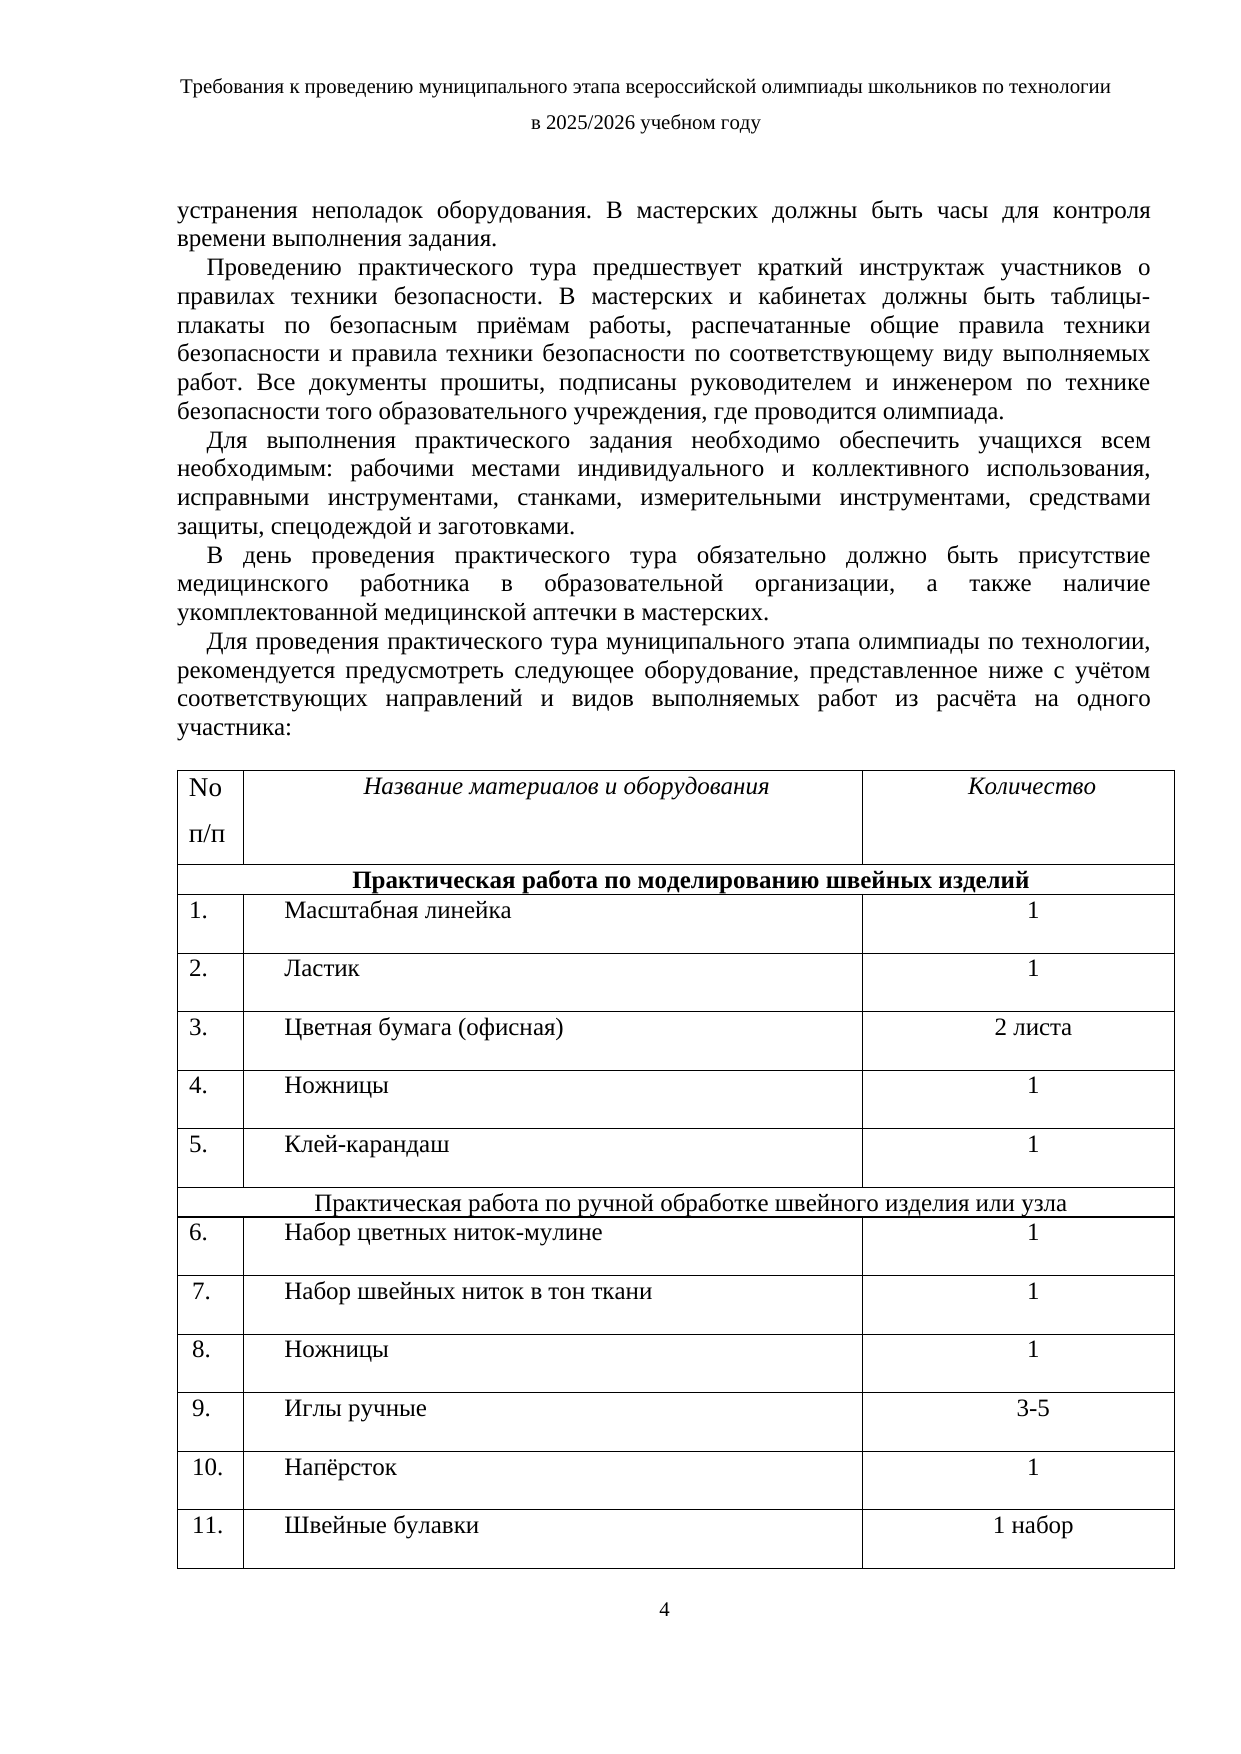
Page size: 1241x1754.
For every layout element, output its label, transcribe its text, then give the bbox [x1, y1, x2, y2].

table_cell 1 [863, 1335, 1174, 1392]
text Проведению практического тура предшествует краткий инструктаж участников о правилах техники безопасности. В мастерских и кабинетах должны быть таблицы-плакаты по безопасным приёмам работы, распечатанные общие правила техники безопасности и правила техники безопасности по соответствующему виду выполняемых работ. Все документы прошиты, подписаны руководителем и инженером по технике безопасности того образовательного учреждения, где проводится олимпиада. [177, 252, 1152, 425]
text В день проведения практического тура обязательно должно быть присутствие медицинского работника в образовательной организации, а также наличие укомплектованной медицинской аптечки в мастерских. [177, 540, 1152, 626]
table_cell Набор швейных ниток в тон ткани [244, 1276, 862, 1333]
table_cell [178, 1012, 243, 1069]
table_cell Ластик [244, 954, 862, 1011]
table_cell Практическая работа по моделированию швейных изделий [178, 865, 1174, 894]
table_cell Швейные булавки [244, 1510, 862, 1568]
table_cell [178, 1218, 243, 1275]
table_cell 1 [863, 1071, 1174, 1128]
table_cell Ножницы [244, 1335, 862, 1392]
table_cell [178, 895, 243, 952]
table_cell [178, 1071, 243, 1128]
table_cell Напёрсток [244, 1452, 862, 1509]
table_cell Иглы ручные [244, 1393, 862, 1451]
table_cell 1 [863, 1452, 1174, 1509]
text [177, 195, 1152, 252]
table_cell 1 [863, 954, 1174, 1011]
text Для проведения практического тура муниципального этапа олимпиады по технологии, рекомендуется предусмотреть следующее оборудование, представленное ниже с учётом соответствующих направлений и видов выполняемых работ из расчёта на одного участника: [177, 626, 1152, 741]
table_cell [178, 1276, 243, 1333]
table_cell 1 [863, 1218, 1174, 1275]
table_cell Цветная бумага (офисная) [244, 1012, 862, 1069]
table_cell Клей-карандаш [244, 1129, 862, 1187]
table_cell 3-5 [863, 1393, 1174, 1451]
table_header Количество [863, 771, 1174, 864]
table_cell 1 [863, 895, 1174, 952]
table_cell 1 набор [863, 1510, 1174, 1568]
table_cell Практическая работа по ручной обработке швейного изделия или узла [178, 1188, 1174, 1216]
table_header Название материалов и оборудования [244, 771, 862, 864]
table_cell 2 листа [863, 1012, 1174, 1069]
table_cell [178, 1393, 243, 1451]
table_cell 1 [863, 1276, 1174, 1333]
table_cell [178, 1129, 243, 1187]
text Для выполнения практического задания необходимо обеспечить учащихся всем необходимым: рабочими местами индивидуального и коллективного использования, исправными инструментами, станками, измерительными инструментами, средствами защиты, спецодеждой и заготовками. [177, 425, 1152, 540]
table_cell Масштабная линейка [244, 895, 862, 952]
table_cell [178, 1510, 243, 1568]
table_cell [178, 1452, 243, 1509]
table_header No п/п [178, 771, 243, 864]
table_cell [178, 954, 243, 1011]
table_cell [178, 1335, 243, 1392]
table_cell Набор цветных ниток-мулине [244, 1218, 862, 1275]
table_cell Ножницы [244, 1071, 862, 1128]
table_cell 1 [863, 1129, 1174, 1187]
